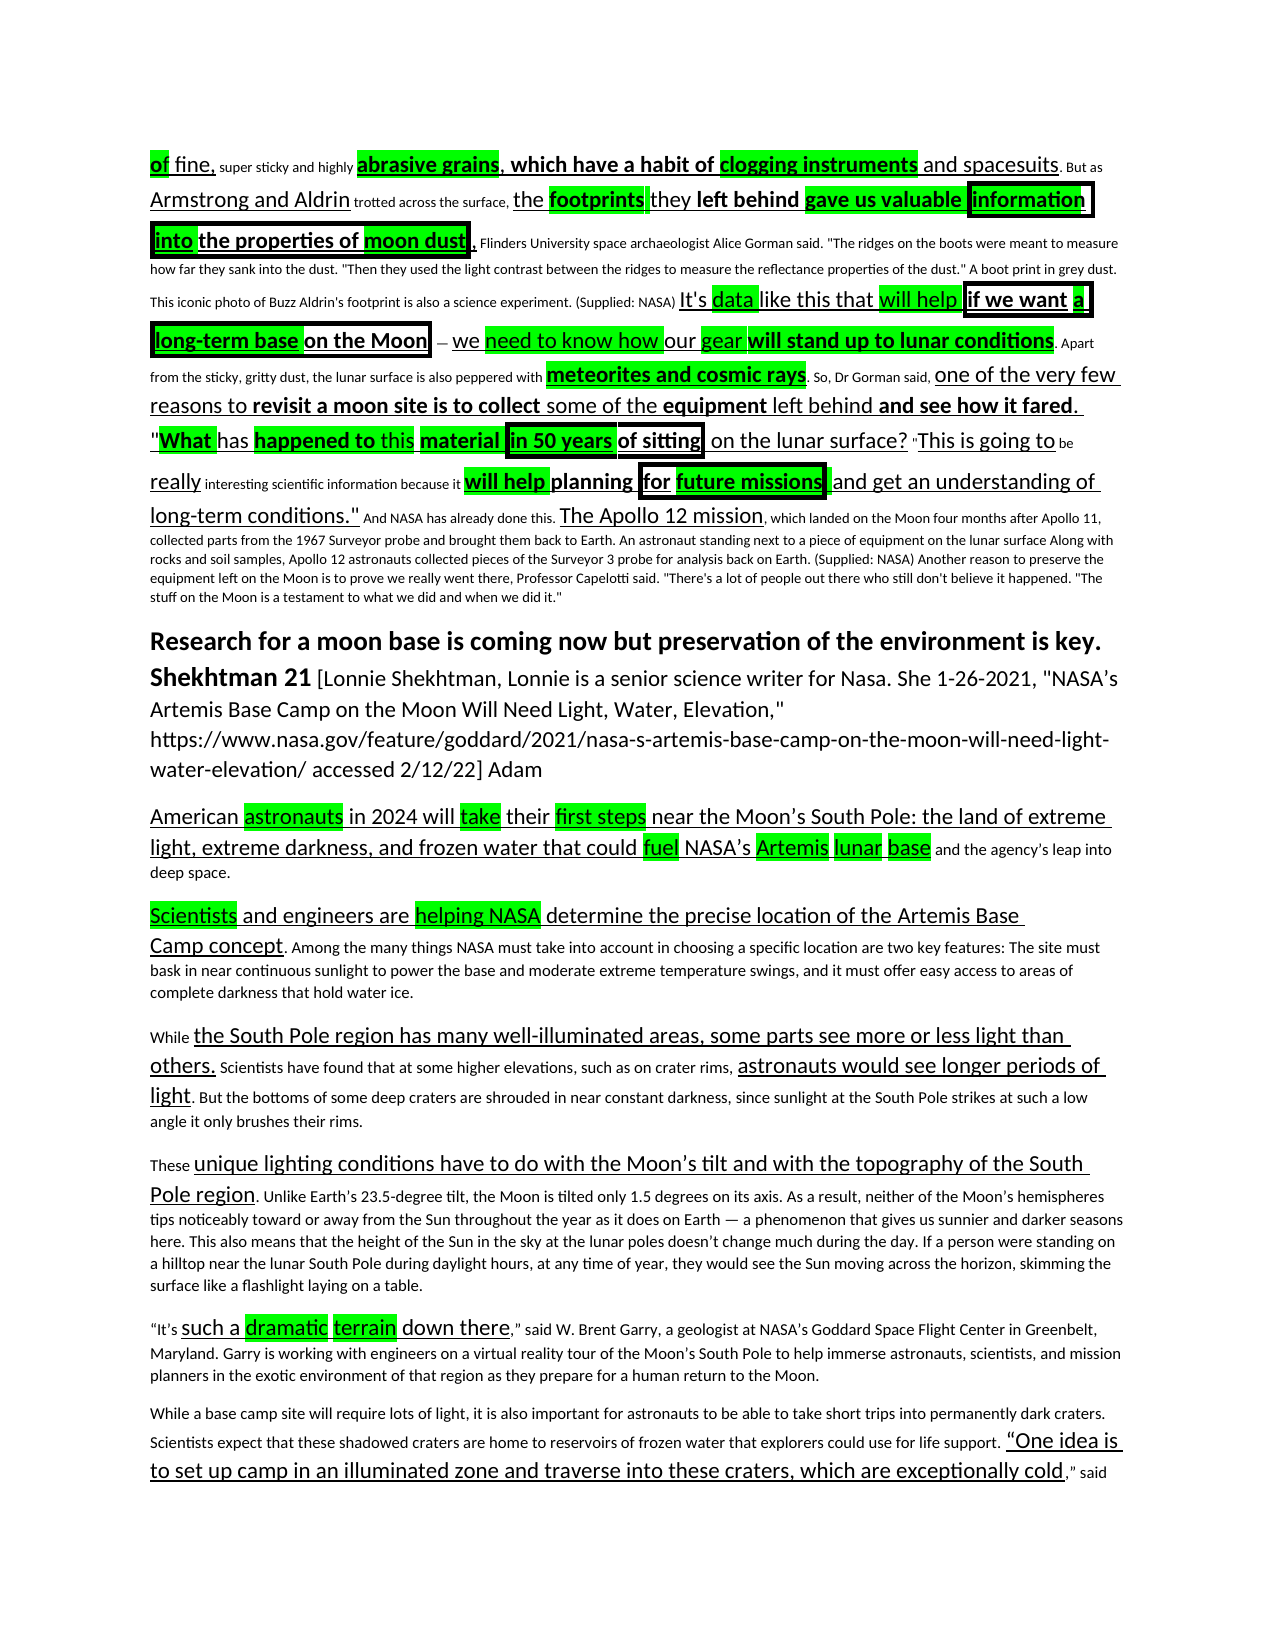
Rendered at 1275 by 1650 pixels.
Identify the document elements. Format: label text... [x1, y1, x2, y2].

subtitle Research for a moon base is coming now but preservation of the environment is key. [150, 624, 1125, 657]
text While the South Pole region has many well-illuminated areas, some parts see more or less light than others. Scientists have found that at some higher elevations, such as on crater rims, astronauts would see longer periods of light. But the bottoms of some deep craters are shrouded in near constant darkness, since sunlight at the South Pole strikes at such a low angle it only brushes their rims. [150, 1021, 1125, 1131]
text These unique lighting conditions have to do with the Moon’s tilt and with the topography of the South Pole region. Unlike Earth’s 23.5-degree tilt, the Moon is tilted only 1.5 degrees on its axis. As a result, neither of the Moon’s hemispheres tips noticeably toward or away from the Sun throughout the year as it does on Earth — a phenomenon that gives us sunnier and darker seasons here. This also means that the height of the Sun in the sky at the lunar poles doesn’t change much during the day. If a person were standing on a hilltop near the lunar South Pole during daylight hours, at any time of year, they would see the Sun moving across the horizon, skimming the surface like a flashlight laying on a table. [150, 1149, 1125, 1295]
text American astronauts in 2024 will take their first steps near the Moon’s South Pole: the land of extreme light, extreme darkness, and frozen water that could fuel NASA’s Artemis lunar base and the agency’s leap into deep space. [150, 802, 1125, 883]
text Shekhtman 21 [Lonnie Shekhtman, Lonnie is a senior science writer for Nasa. She 1-26-2021, "NASA’s Artemis Base Camp on the Moon Will Need Light, Water, Elevation," https://www.nasa.gov/feature/goddard/2021/nasa-s-artemis-base-camp-on-the-moon-will-need-light-water-elevation/ accessed 2/12/22] Adam [150, 660, 1125, 784]
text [150, 150, 1125, 606]
text “It’s such a dramatic terrain down there,” said W. Brent Garry, a geologist at NASA’s Goddard Space Flight Center in Greenbelt, Maryland. Garry is working with engineers on a virtual reality tour of the Moon’s South Pole to help immerse astronauts, scientists, and mission planners in the exotic environment of that region as they prepare for a human return to the Moon. [150, 1313, 1125, 1385]
text Scientists and engineers are helping NASA determine the precise location of the Artemis Base Camp concept. Among the many things NASA must take into account in choosing a specific location are two key features: The site must bask in near continuous sunlight to power the base and moderate extreme temperature swings, and it must offer easy access to areas of complete darkness that hold water ice. [150, 901, 1125, 1003]
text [150, 1403, 1125, 1484]
